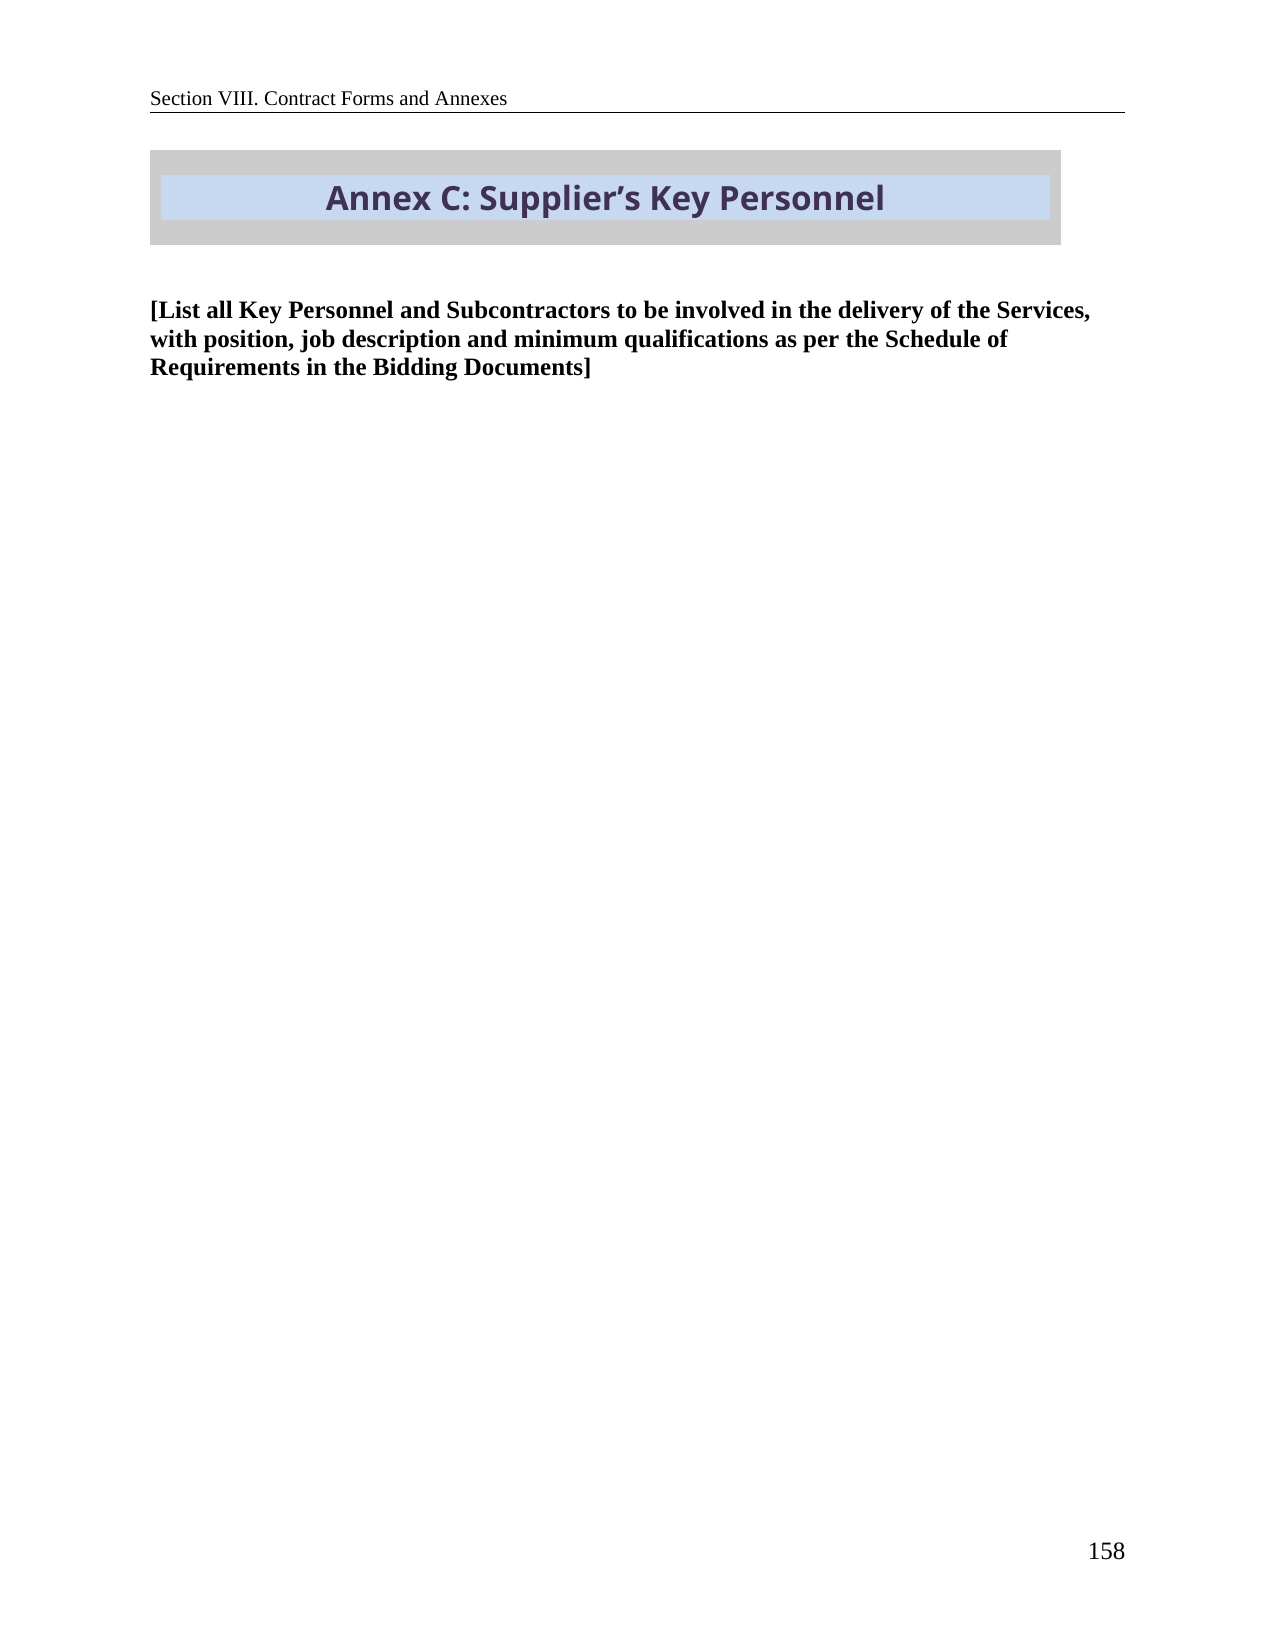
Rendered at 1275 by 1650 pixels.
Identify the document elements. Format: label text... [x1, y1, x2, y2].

text [List all Key Personnel and Subcontractors to be involved in the delivery of the Services, with position, job description and minimum qualifications as per the Schedule of Requirements in the Bidding Documents] [150, 295, 1125, 381]
table_header Annex C: Supplier’s Key Personnel [150, 150, 1061, 245]
